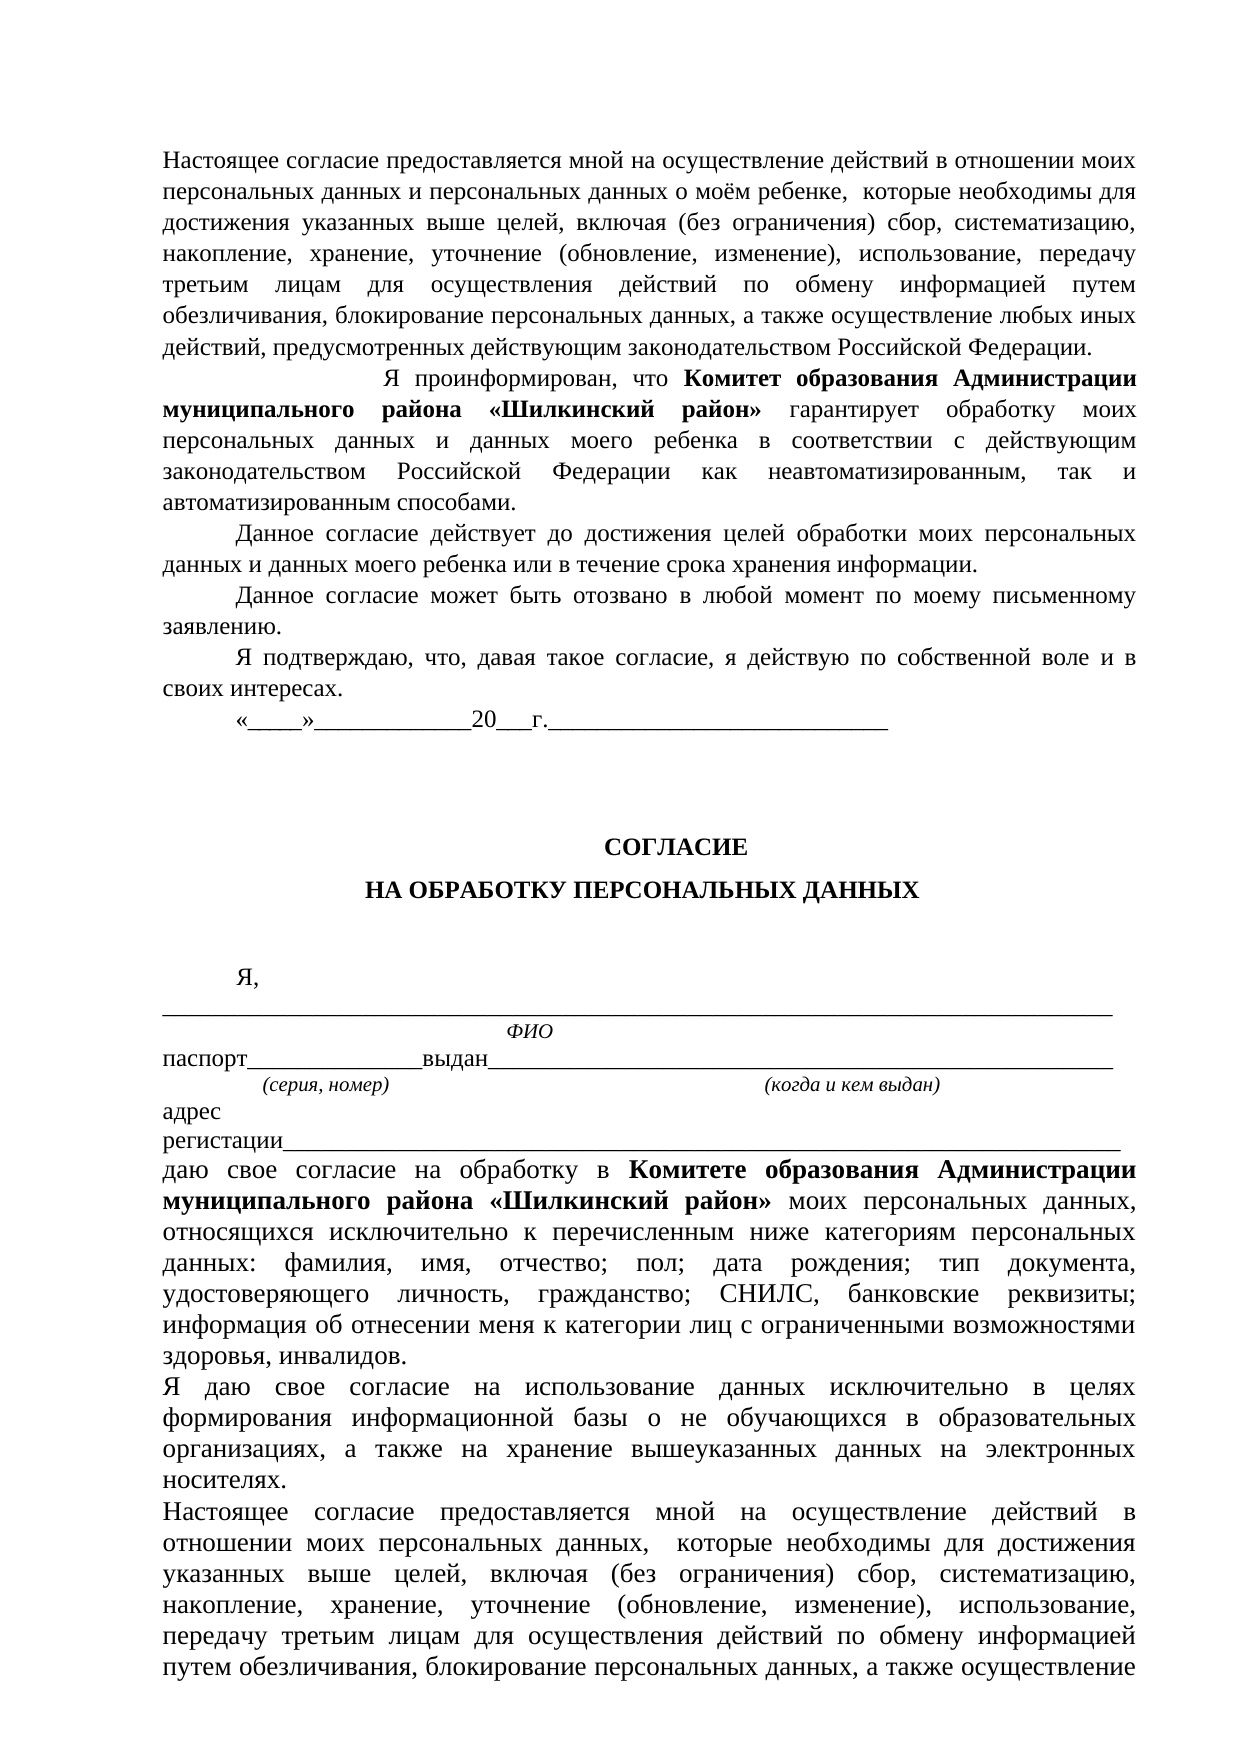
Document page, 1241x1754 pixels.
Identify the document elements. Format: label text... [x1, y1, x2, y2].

text Я проинформирован, что Комитет образования Администрации муниципального района «Шилкинский район» гарантирует обработку моих персональных данных и данных моего ребенка в соответствии с действующим законодательством Российской Федерации как неавтоматизированным, так и автоматизированным способами. [162, 361, 1137, 516]
text паспорт______________выдан__________________________________________________ [162, 1043, 1122, 1072]
text Я подтверждаю, что, давая такое согласие, я действую по собственной воле и в своих интересах. [162, 641, 1137, 703]
text адрес регистации___________________________________________________________________ [162, 1096, 1122, 1154]
text даю свое согласие на обработку в Комитете образования Администрации муниципального района «Шилкинский район» моих персональных данных, относящихся исключительно к перечисленным ниже категориям персональных данных: фамилия, имя, отчество; пол; дата рождения; тип документа, удостоверяющего личность, гражданство; СНИЛС, банковские реквизиты; информация об отнесении меня к категории лиц с ограниченными возможностями здоровья, инвалидов. [162, 1154, 1137, 1371]
text Я, ____________________________________________________________________________ [162, 962, 1122, 1019]
text « » 20 г. [162, 703, 1122, 734]
text (серия, номер) (когда и кем выдан) [162, 1072, 1122, 1096]
text Данное согласие действует до достижения целей обработки моих персональных данных и данных моего ребенка или в течение срока хранения информации. [162, 516, 1137, 578]
text Данное согласие может быть отозвано в любой момент по моему письменному заявлению. [162, 578, 1137, 641]
text Я даю свое согласие на использование данных исключительно в целях формирования информационной базы о не обучающихся в образовательных организациях, а также на хранение вышеуказанных данных на электронных носителях. [162, 1371, 1137, 1495]
text Настоящее согласие предоставляется мной на осуществление действий в отношении моих персональных данных и персональных данных о моём ребенке, которые необходимы для достижения указанных выше целей, включая (без ограничения) сбор, систематизацию, накопление, хранение, уточнение (обновление, изменение), использование, передачу третьим лицам для осуществления действий по обмену информацией путем обезличивания, блокирование персональных данных, а также осуществление любых иных действий, предусмотренных действующим законодательством Российской Федерации. [162, 144, 1137, 361]
text ФИО [162, 1019, 1122, 1043]
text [162, 1495, 1137, 1681]
text СОГЛАСИЕ НА ОБРАБОТКУ ПЕРСОНАЛЬНЫХ ДАННЫХ [162, 832, 1122, 904]
